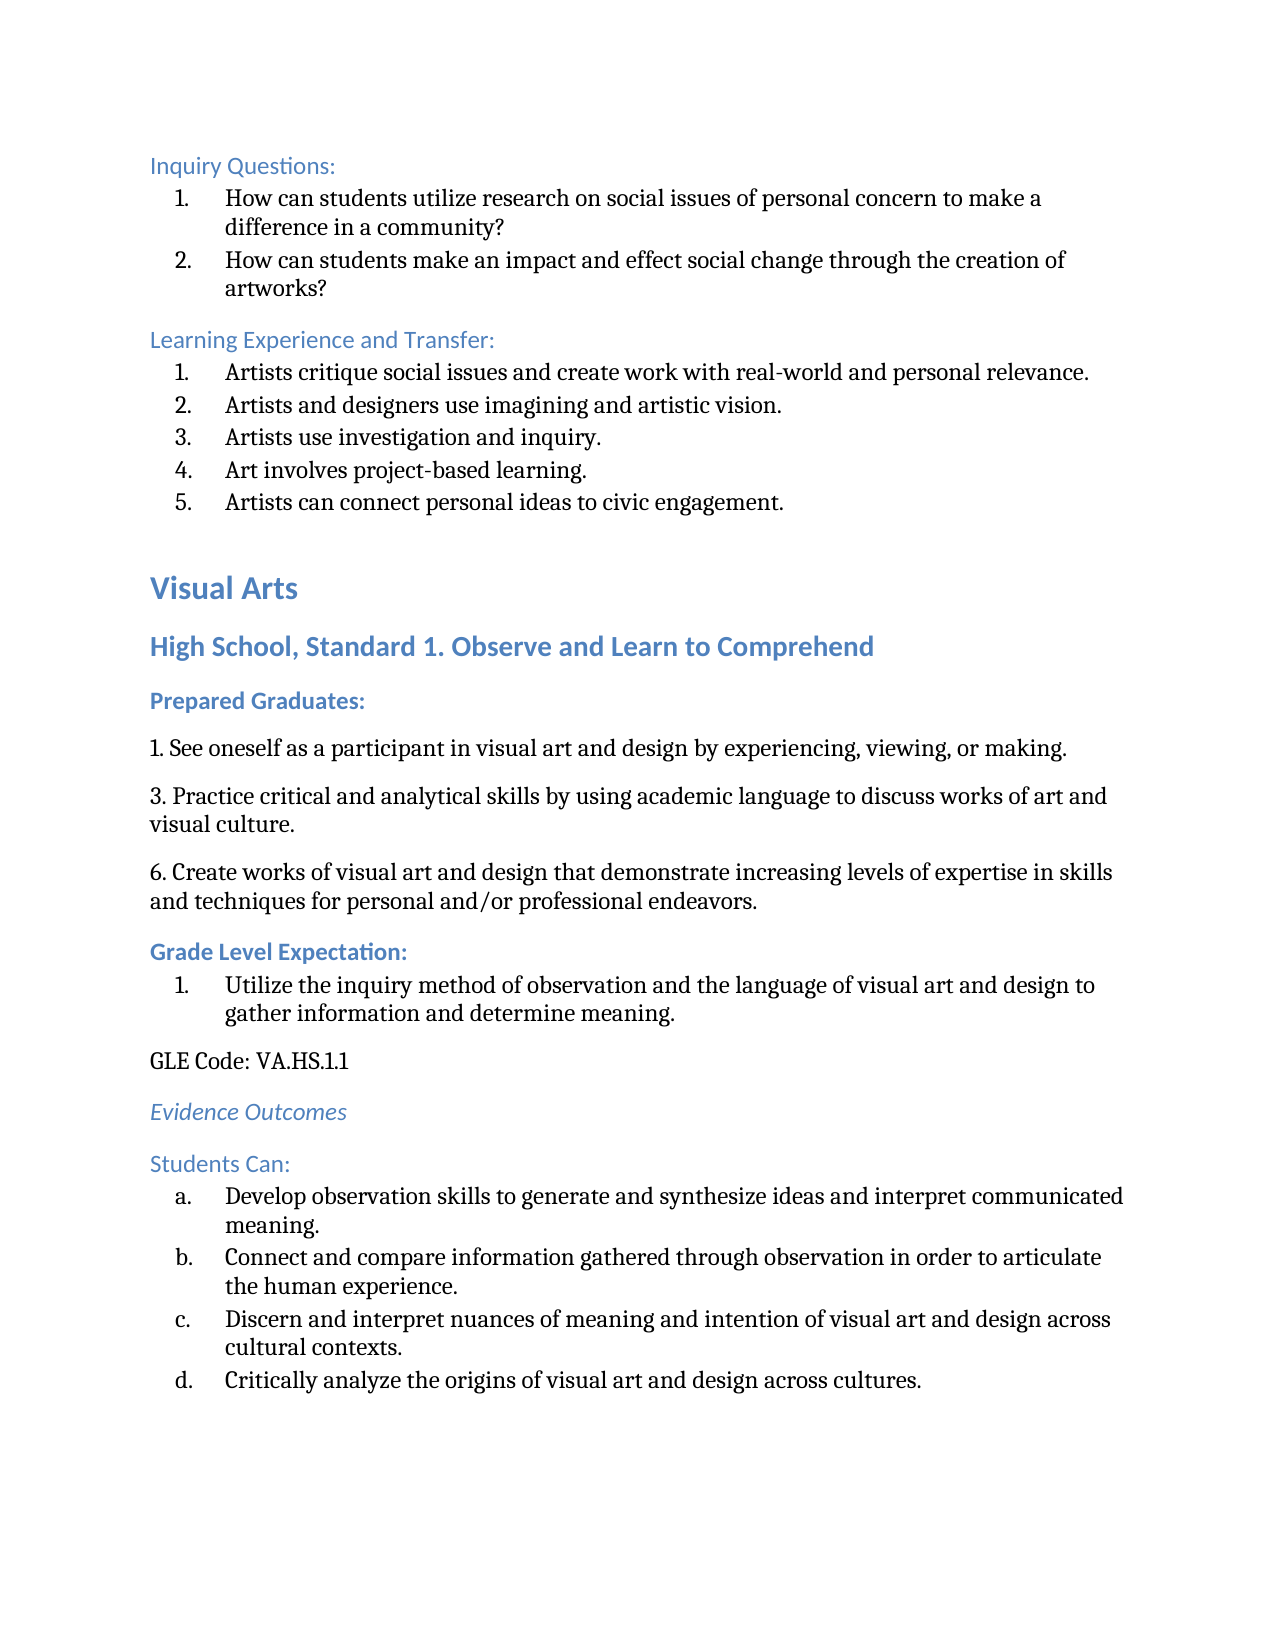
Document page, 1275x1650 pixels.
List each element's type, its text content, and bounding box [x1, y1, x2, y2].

list Discern and interpret nuances of meaning and intention of visual art and design across cultural contexts. [175, 1304, 1125, 1362]
list Develop observation skills to generate and synthesize ideas and interpret communicated meaning. [175, 1182, 1125, 1239]
subtitle Evidence Outcomes [150, 1096, 1125, 1127]
text GLE Code: VA.HS.1.1 [150, 1047, 1125, 1076]
list How can students make an impact and effect social change through the creation of artworks? [175, 246, 1125, 303]
list Artists and designers use imagining and artistic vision. [175, 391, 1125, 419]
list Artists use investigation and inquiry. [175, 423, 1125, 452]
list Utilize the inquiry method of observation and the language of visual art and design to gather information and determine meaning. [175, 971, 1125, 1028]
text 6. Create works of visual art and design that demonstrate increasing levels of expertise in skills and techniques for personal and/or professional endeavors. [150, 858, 1125, 915]
text 1. See oneself as a participant in visual art and design by experiencing, viewing, or making. [150, 734, 1125, 763]
subtitle Learning Experience and Transfer: [150, 324, 1125, 354]
subtitle Students Can: [150, 1148, 1125, 1178]
list How can students utilize research on social issues of personal concern to make a difference in a community? [175, 184, 1125, 242]
subtitle Inquiry Questions: [150, 150, 1125, 181]
list Art involves project-based learning. [175, 456, 1125, 484]
subtitle Prepared Graduates: [150, 685, 1125, 715]
list Artists can connect personal ideas to civic engagement. [175, 488, 1125, 517]
list Artists critique social issues and create work with real-world and personal relevance. [175, 358, 1125, 387]
subtitle Visual Arts [150, 567, 1125, 608]
text 3. Practice critical and analytical skills by using academic language to discuss works of art and visual culture. [150, 782, 1125, 839]
subtitle High School, Standard 1. Observe and Learn to Comprehend [150, 628, 1125, 664]
subtitle Grade Level Expectation: [150, 936, 1125, 967]
list Connect and compare information gathered through observation in order to articulate the human experience. [175, 1243, 1125, 1301]
list Critically analyze the origins of visual art and design across cultures. [175, 1366, 1125, 1394]
